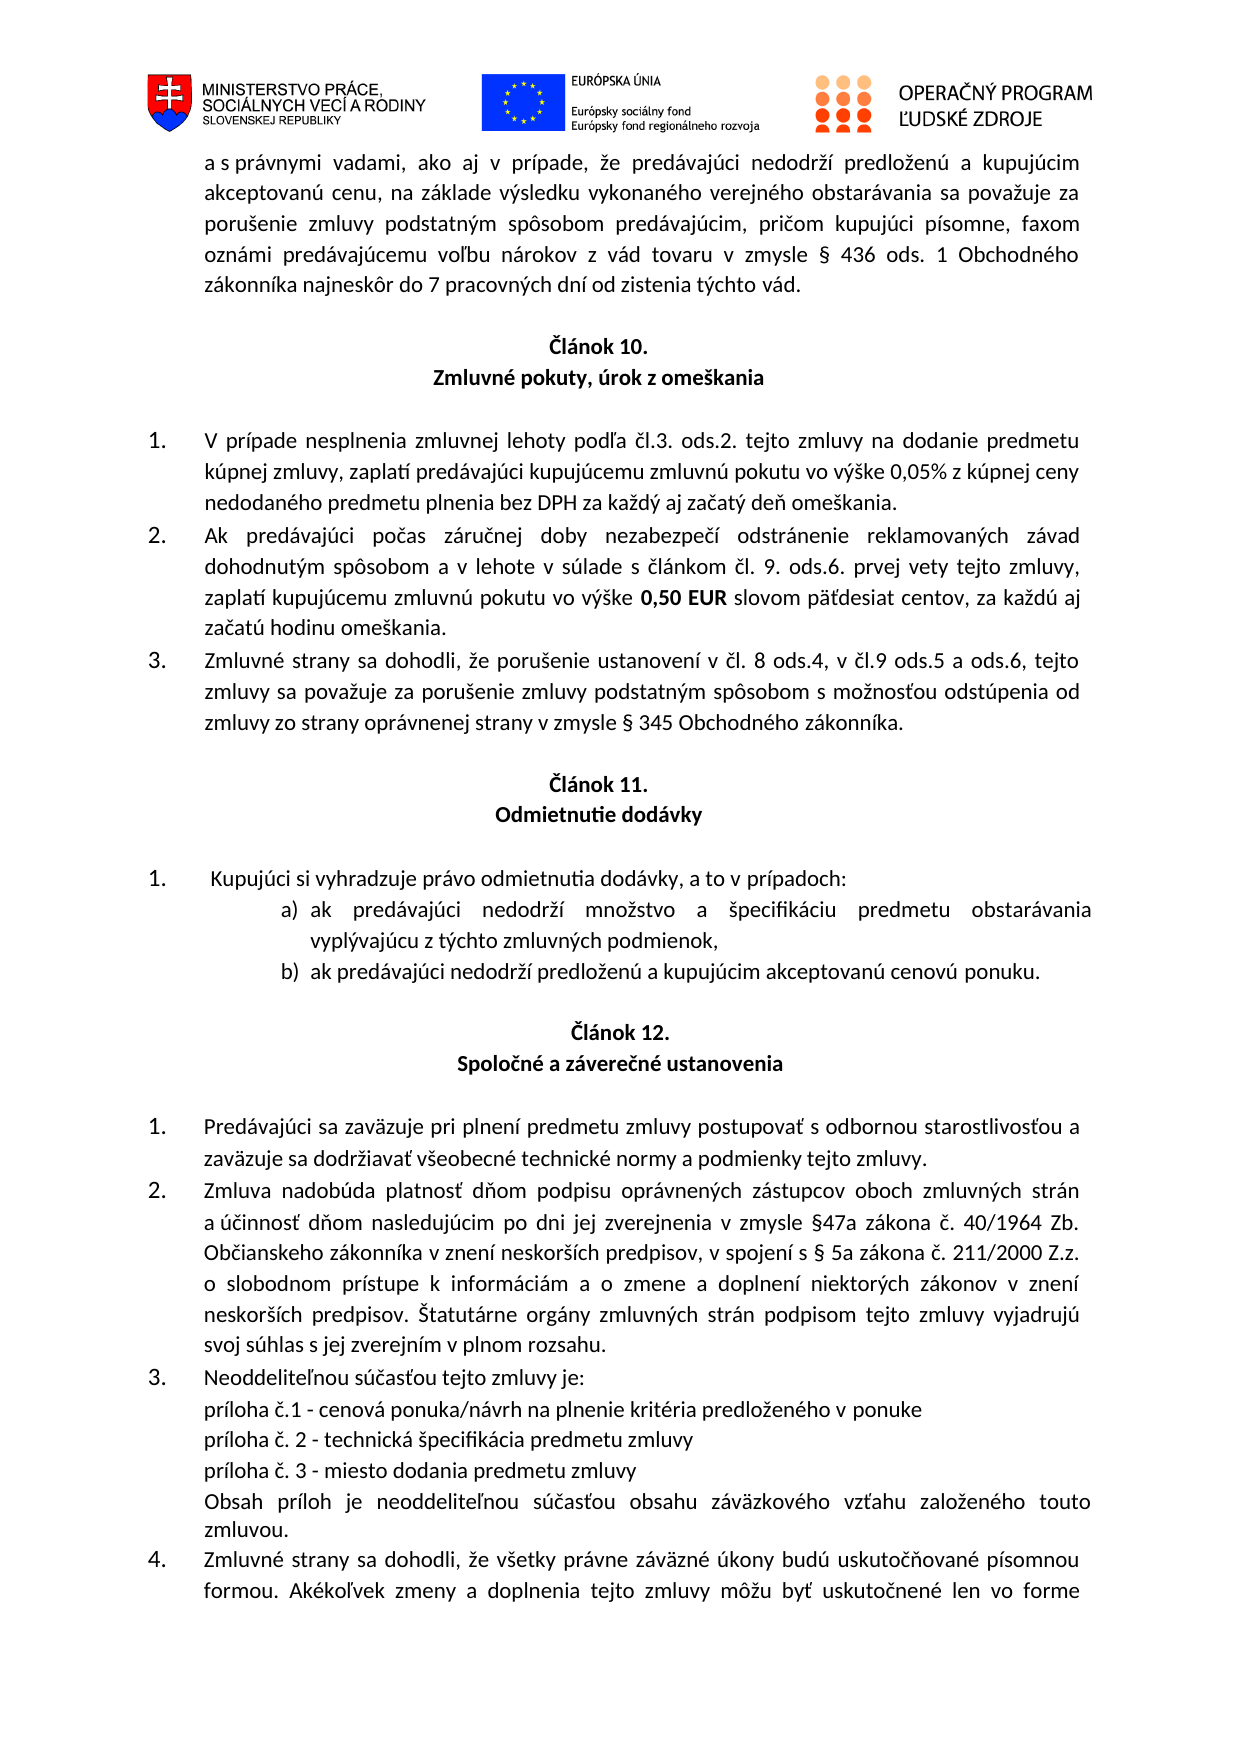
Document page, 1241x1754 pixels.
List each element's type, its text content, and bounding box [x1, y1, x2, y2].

subtitle Článok 12. [191, 1018, 1050, 1046]
list Kupujúci si vyhradzuje právo odmietnutia dodávky, a to v prípadoch: [148, 862, 1093, 892]
list V prípade nesplnenia zmluvnej lehoty podľa čl.3. ods.2. tejto zmluvy na dodanie predmetu kúpnej zmluvy, zaplatí predávajúci kupujúcemu zmluvnú pokutu vo výške 0,05% z kúpnej ceny nedodaného predmetu plnenia bez DPH za každý aj začatý deň omeškania. [148, 424, 1081, 516]
list Ak predávajúci počas záručnej doby nezabezpečí odstránenie reklamovaných závad dohodnutým spôsobom a v lehote v súlade s článkom čl. 9. ods.6. prvej vety tejto zmluvy, zaplatí kupujúcemu zmluvnú pokutu vo výške 0,50 EUR slovom päťdesiat centov, za každú aj začatú hodinu omeškania. [148, 519, 1081, 642]
list Neoddeliteľnou súčasťou tejto zmluvy je: [148, 1361, 1081, 1392]
picture [147, 73, 1092, 137]
list Obsah príloh je neoddeliteľnou súčasťou obsahu záväzkového vzťahu založeného touto zmluvou. [204, 1487, 1093, 1543]
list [148, 1543, 1081, 1604]
subtitle Spoločné a záverečné ustanovenia [191, 1049, 1050, 1077]
subtitle Zmluvné pokuty, úrok z omeškania [148, 363, 1050, 391]
subtitle Odmietnutie dodávky [148, 800, 1050, 828]
list Zmluva nadobúda platnosť dňom podpisu oprávnených zástupcov oboch zmluvných strán a účinnosť dňom nasledujúcim po dni jej zverejnenia v zmysle §47a zákona č. 40/1964 Zb. Občianskeho zákonníka v znení neskorších predpisov, v spojení s § 5a zákona č. 211/2000 Z.z. o slobodnom prístupe k informáciám a o zmene a doplnení niektorých zákonov v znení neskorších predpisov. Štatutárne orgány zmluvných strán podpisom tejto zmluvy vyjadrujú svoj súhlas s jej zverejním v plnom rozsahu. [148, 1174, 1081, 1359]
list príloha č. 2 - technická špecifikácia predmetu zmluvy [204, 1426, 1081, 1454]
list príloha č. 3 - miesto dodania predmetu zmluvy [204, 1456, 1081, 1484]
list ak predávajúci nedodrží predloženú a kupujúcim akceptovanú cenovú ponuku. [281, 957, 1093, 985]
list Zmluvné strany sa dohodli, že porušenie ustanovení v čl. 8 ods.4, v čl.9 ods.5 a ods.6, tejto zmluvy sa považuje za porušenie zmluvy podstatným spôsobom s možnosťou odstúpenia od zmluvy zo strany oprávnenej strany v zmysle § 345 Obchodného zákonníka. [148, 644, 1081, 736]
list príloha č.1 - cenová ponuka/návrh na plnenie kritéria predloženého v ponuke [204, 1395, 1081, 1423]
list Predávajúci sa zaväzuje pri plnení predmetu zmluvy postupovať s odbornou starostlivosťou a zaväzuje sa dodržiavať všeobecné technické normy a podmienky tejto zmluvy. [148, 1111, 1081, 1172]
subtitle Článok 10. [148, 332, 1050, 360]
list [147, 148, 1081, 298]
subtitle Článok 11. [148, 770, 1050, 798]
list ak predávajúci nedodrží množstvo a špecifikáciu predmetu obstarávania vyplývajúcu z týchto zmluvných podmienok, [281, 895, 1093, 954]
